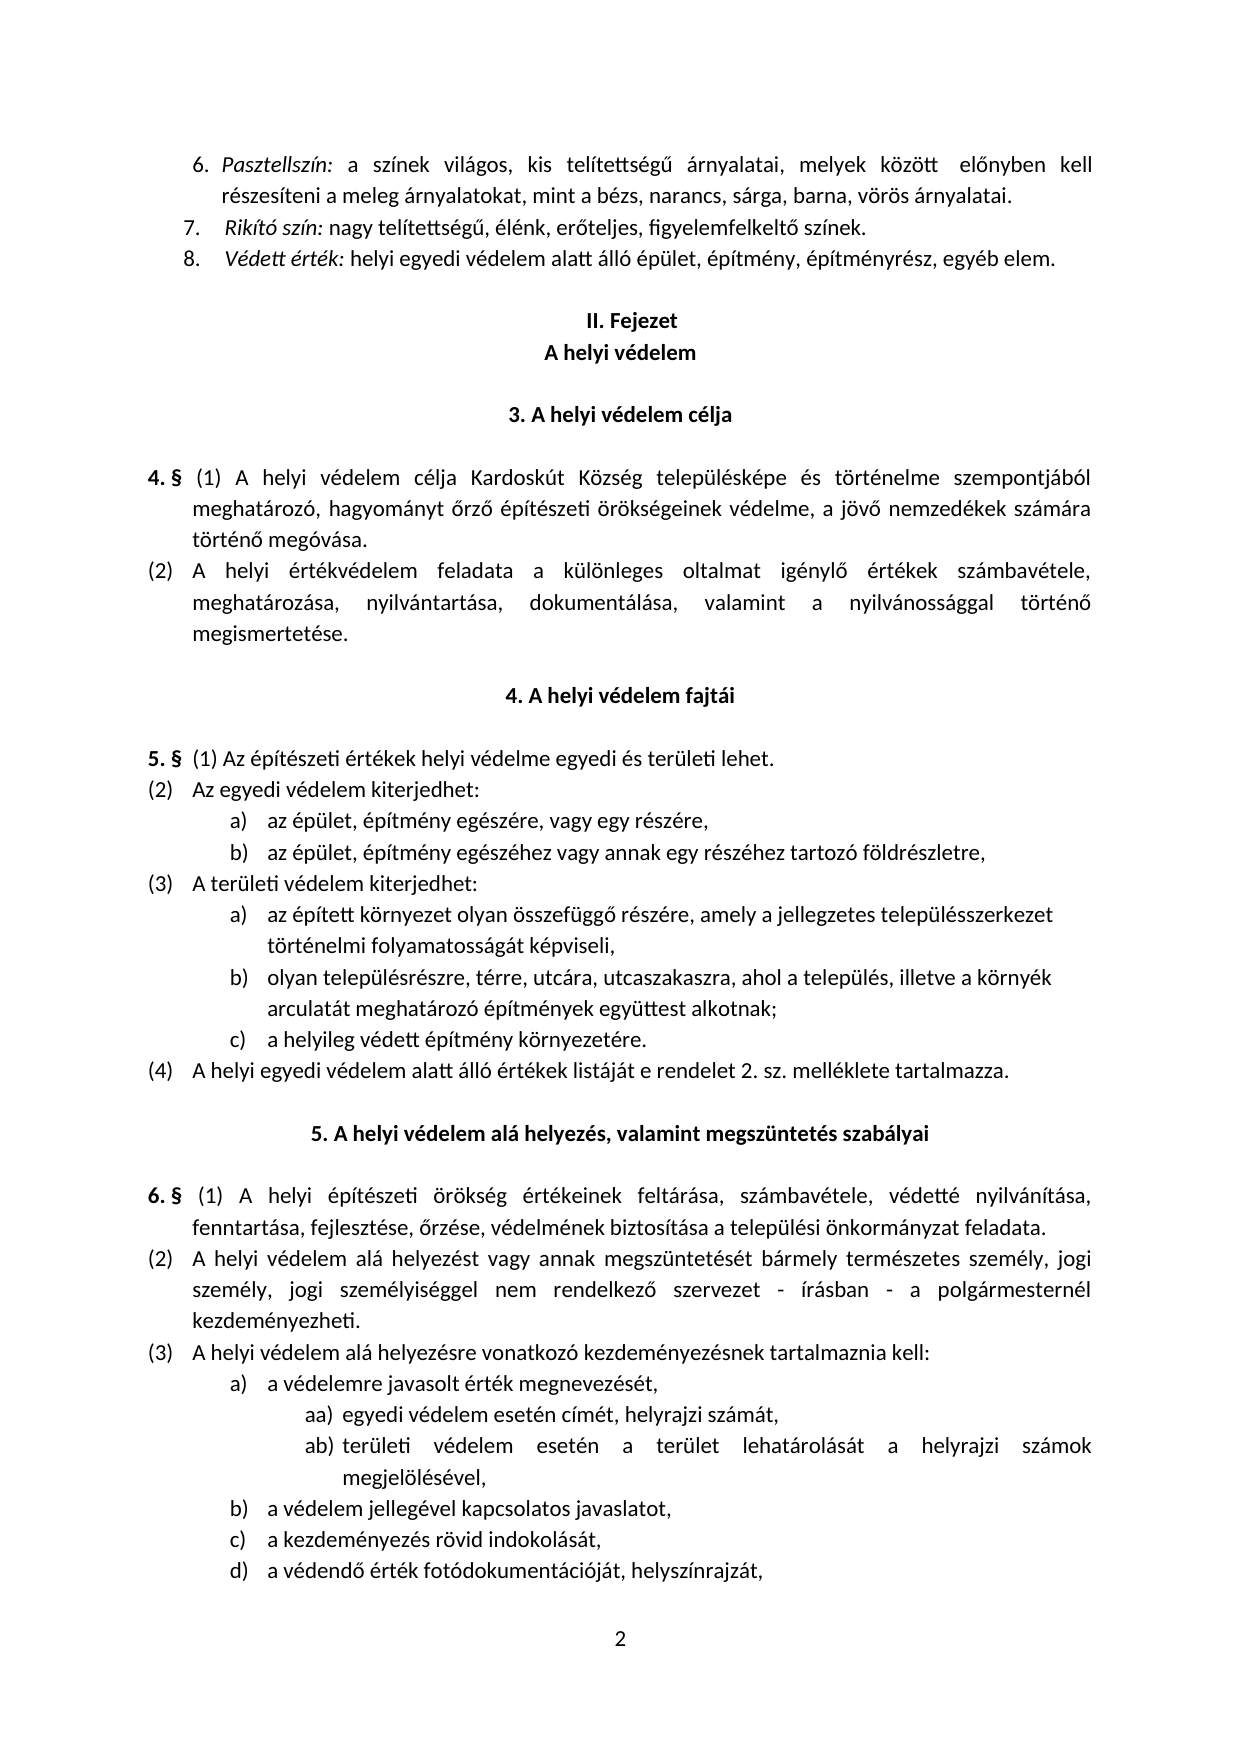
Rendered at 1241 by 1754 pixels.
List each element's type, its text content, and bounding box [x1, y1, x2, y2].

list Védett érték: helyi egyedi védelem alatt álló épület, építmény, építményrész, egyéb elem. [183, 241, 1093, 273]
list Az egyedi védelem kiterjedhet: [148, 773, 1093, 804]
list Rikító szín: nagy telítettségű, élénk, erőteljes, figyelemfelkeltő színek. [183, 210, 1093, 241]
list A helyi védelem alá helyezés, valamint megszüntetés szabályai [148, 1116, 1093, 1148]
list A helyi védelem alá helyezésre vonatkozó kezdeményezésnek tartalmaznia kell: [148, 1335, 1093, 1366]
list a védendő érték fotódokumentációját, helyszínrajzát, [229, 1554, 1093, 1585]
list A helyi védelem fajtái [148, 679, 1093, 710]
list a kezdeményezés rövid indokolását, [229, 1523, 1093, 1554]
text A helyi védelem [148, 335, 1093, 366]
list A helyi egyedi védelem alatt álló értékek listáját e rendelet 2. sz. melléklete tartalmazza. [148, 1054, 1093, 1085]
list Fejezet [171, 304, 1093, 335]
list a védelem jellegével kapcsolatos javaslatot, [229, 1491, 1093, 1523]
list A helyi értékvédelem feladata a különleges oltalmat igénylő értékek számbavétele, meghatározása, nyilvántartása, dokumentálása, valamint a nyilvánossággal történő megismertetése. [148, 554, 1093, 648]
list az épület, építmény egészére, vagy egy részére, [229, 804, 1093, 835]
list A területi védelem kiterjedhet: [148, 866, 1093, 898]
list az épület, építmény egészéhez vagy annak egy részéhez tartozó földrészletre, [229, 835, 1093, 866]
list egyedi védelem esetén címét, helyrajzi számát, [304, 1398, 1093, 1429]
list § (1) A helyi védelem célja Kardoskút Község településképe és történelme szempontjából meghatározó, hagyományt őrző építészeti örökségeinek védelme, a jövő nemzedékek számára történő megóvása. [148, 460, 1093, 554]
list a helyileg védett építmény környezetére. [229, 1023, 1093, 1054]
list A helyi védelem alá helyezést vagy annak megszüntetését bármely természetes személy, jogi személy, jogi személyiséggel nem rendelkező szervezet - írásban - a polgármesternél kezdeményezheti. [148, 1241, 1093, 1335]
list olyan településrészre, térre, utcára, utcaszakaszra, ahol a település, illetve a környék arculatát meghatározó építmények együttest alkotnak; [229, 960, 1093, 1023]
list az épített környezet olyan összefüggő részére, amely a jellegzetes településszerkezet történelmi folyamatosságát képviseli, [229, 898, 1093, 960]
list a védelemre javasolt érték megnevezését, [229, 1366, 1093, 1398]
list § (1) Az építészeti értékek helyi védelme egyedi és területi lehet. [148, 741, 1093, 773]
list Pasztellszín: a színek világos, kis telítettségű árnyalatai, melyek között előnyben kell részesíteni a meleg árnyalatokat, mint a bézs, narancs, sárga, barna, vörös árnyalatai. [192, 148, 1093, 210]
list A helyi védelem célja [148, 398, 1093, 429]
list § (1) A helyi építészeti örökség értékeinek feltárása, számbavétele, védetté nyilvánítása, fenntartása, fejlesztése, őrzése, védelmének biztosítása a települési önkormányzat feladata. [148, 1179, 1093, 1241]
list területi védelem esetén a terület lehatárolását a helyrajzi számok megjelölésével, [304, 1429, 1093, 1491]
